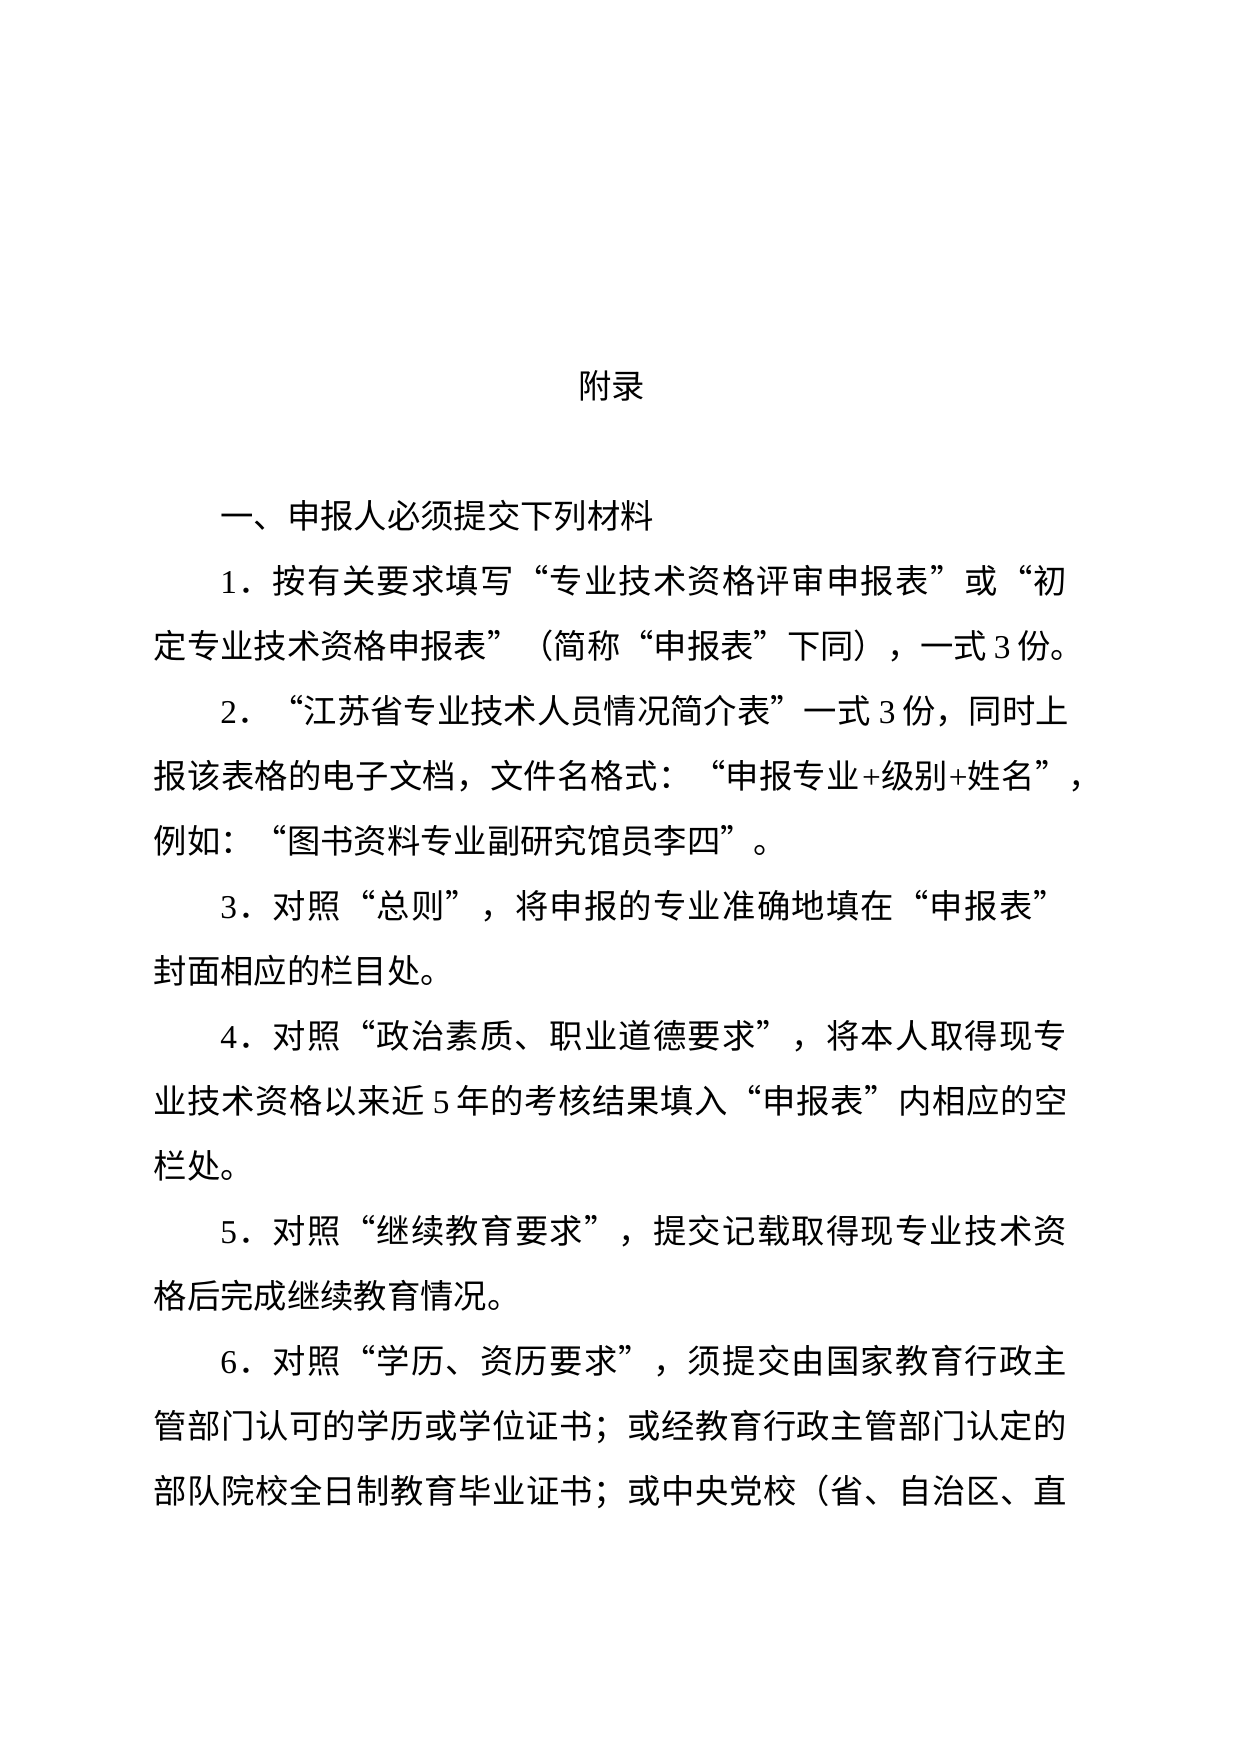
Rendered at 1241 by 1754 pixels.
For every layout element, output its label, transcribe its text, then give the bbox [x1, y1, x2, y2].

text 4．对照“政治素质、职业道德要求”，将本人取得现专业技术资格以来近5年的考核结果填入“申报表”内相应的空栏处。 [153, 1001, 1069, 1196]
text 2．“江苏省专业技术人员情况简介表”一式3份，同时上报该表格的电子文档，文件名格式：“申报专业+级别+姓名”，例如：“图书资料专业副研究馆员李四”。 [153, 676, 1069, 871]
text 5．对照“继续教育要求”，提交记载取得现专业技术资格后完成继续教育情况。 [153, 1196, 1069, 1326]
text 3．对照“总则”，将申报的专业准确地填在“申报表”封面相应的栏目处。 [153, 871, 1069, 1001]
text 1．按有关要求填写“专业技术资格评审申报表”或“初定专业技术资格申报表”（简称“申报表”下同），一式3份。 [153, 546, 1069, 676]
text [153, 1326, 1069, 1521]
text 附录 [153, 351, 1069, 416]
text 一、申报人必须提交下列材料 [153, 481, 1069, 546]
